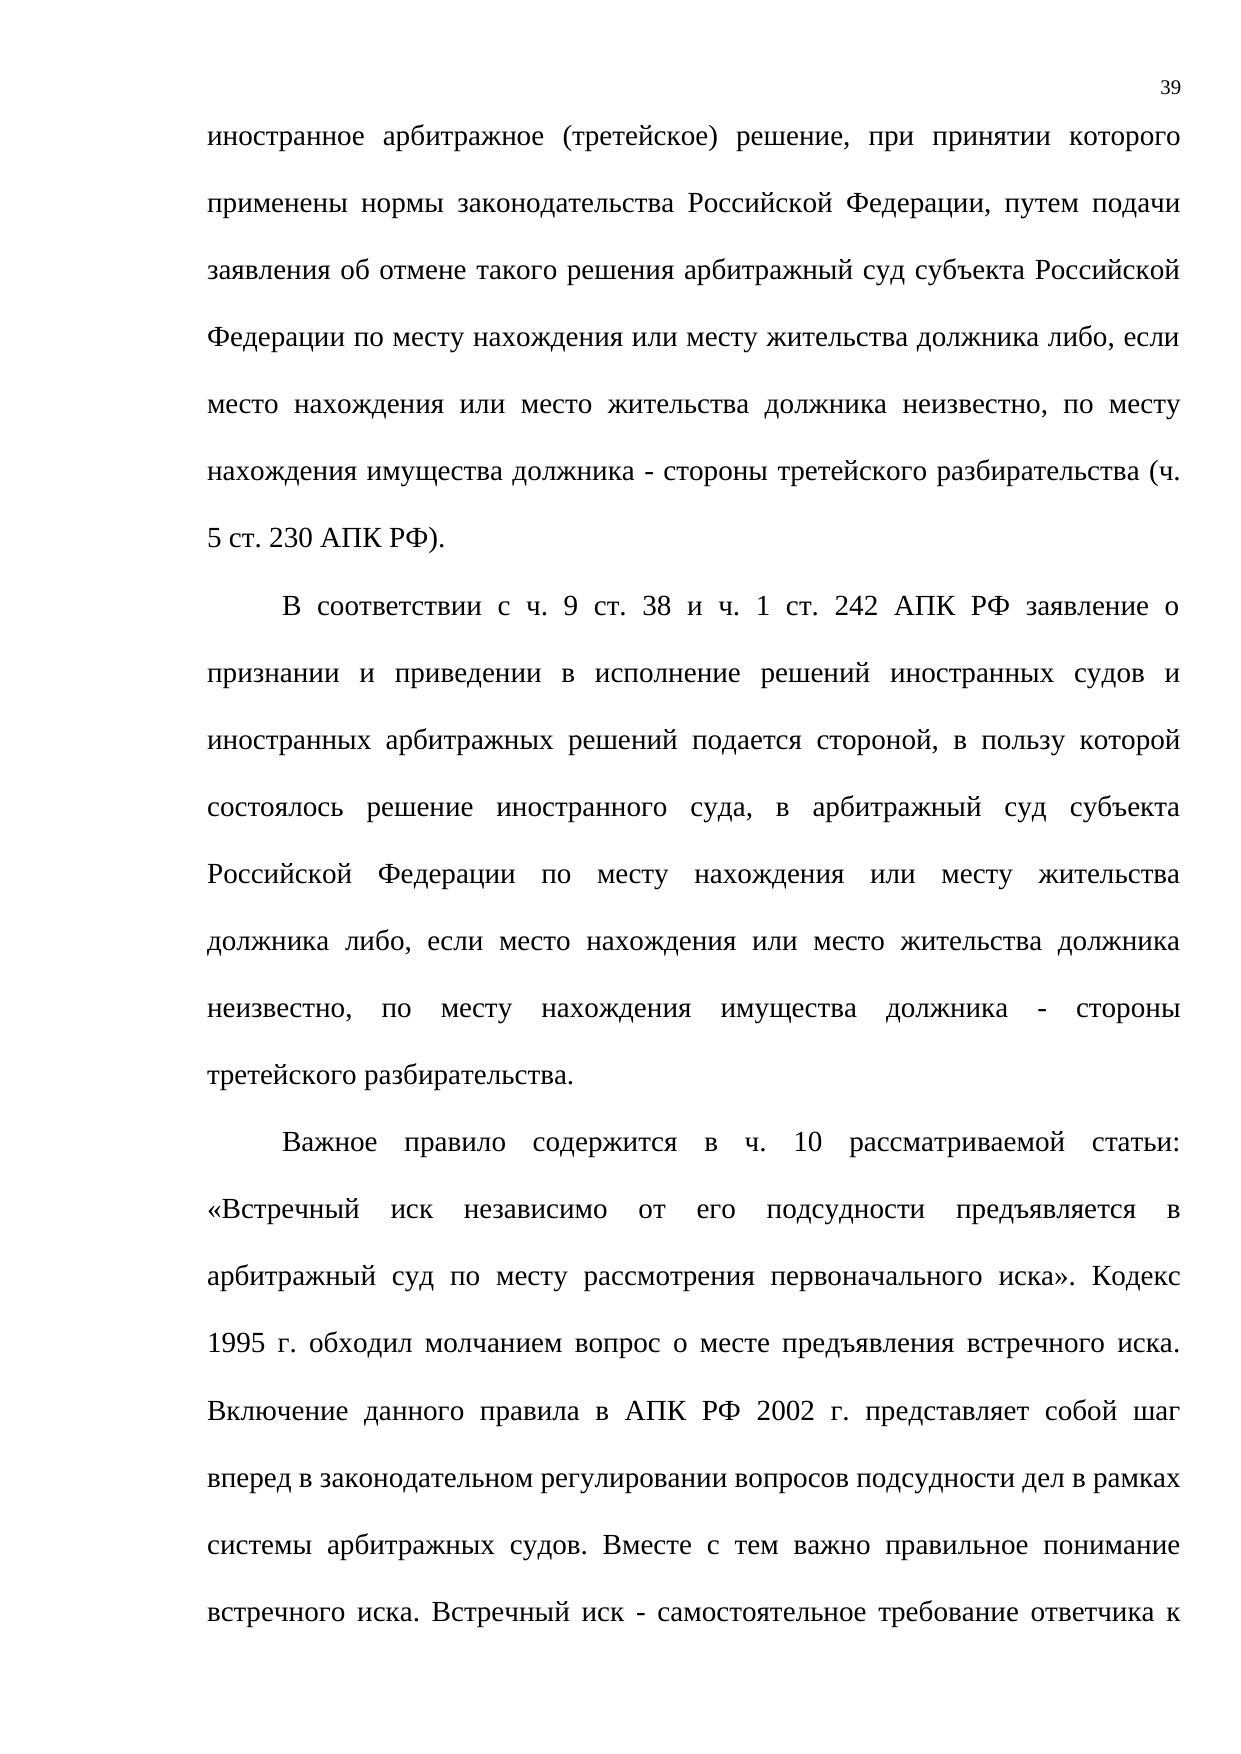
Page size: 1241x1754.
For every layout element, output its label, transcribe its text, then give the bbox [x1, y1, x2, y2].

text В соответствии с ч. 9 ст. 38 и ч. 1 ст. 242 АПК РФ заявление о признании и приведении в исполнение решений иностранных судов и иностранных арбитражных решений подается стороной, в пользу которой состоялось решение иностранного суда, в арбитражный суд субъекта Российской Федерации по месту нахождения или месту жительства должника либо, если место нахождения или место жительства должника неизвестно, по месту нахождения имущества должника - стороны третейского разбирательства. [207, 588, 1181, 1091]
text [207, 1124, 1181, 1627]
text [207, 118, 1181, 554]
